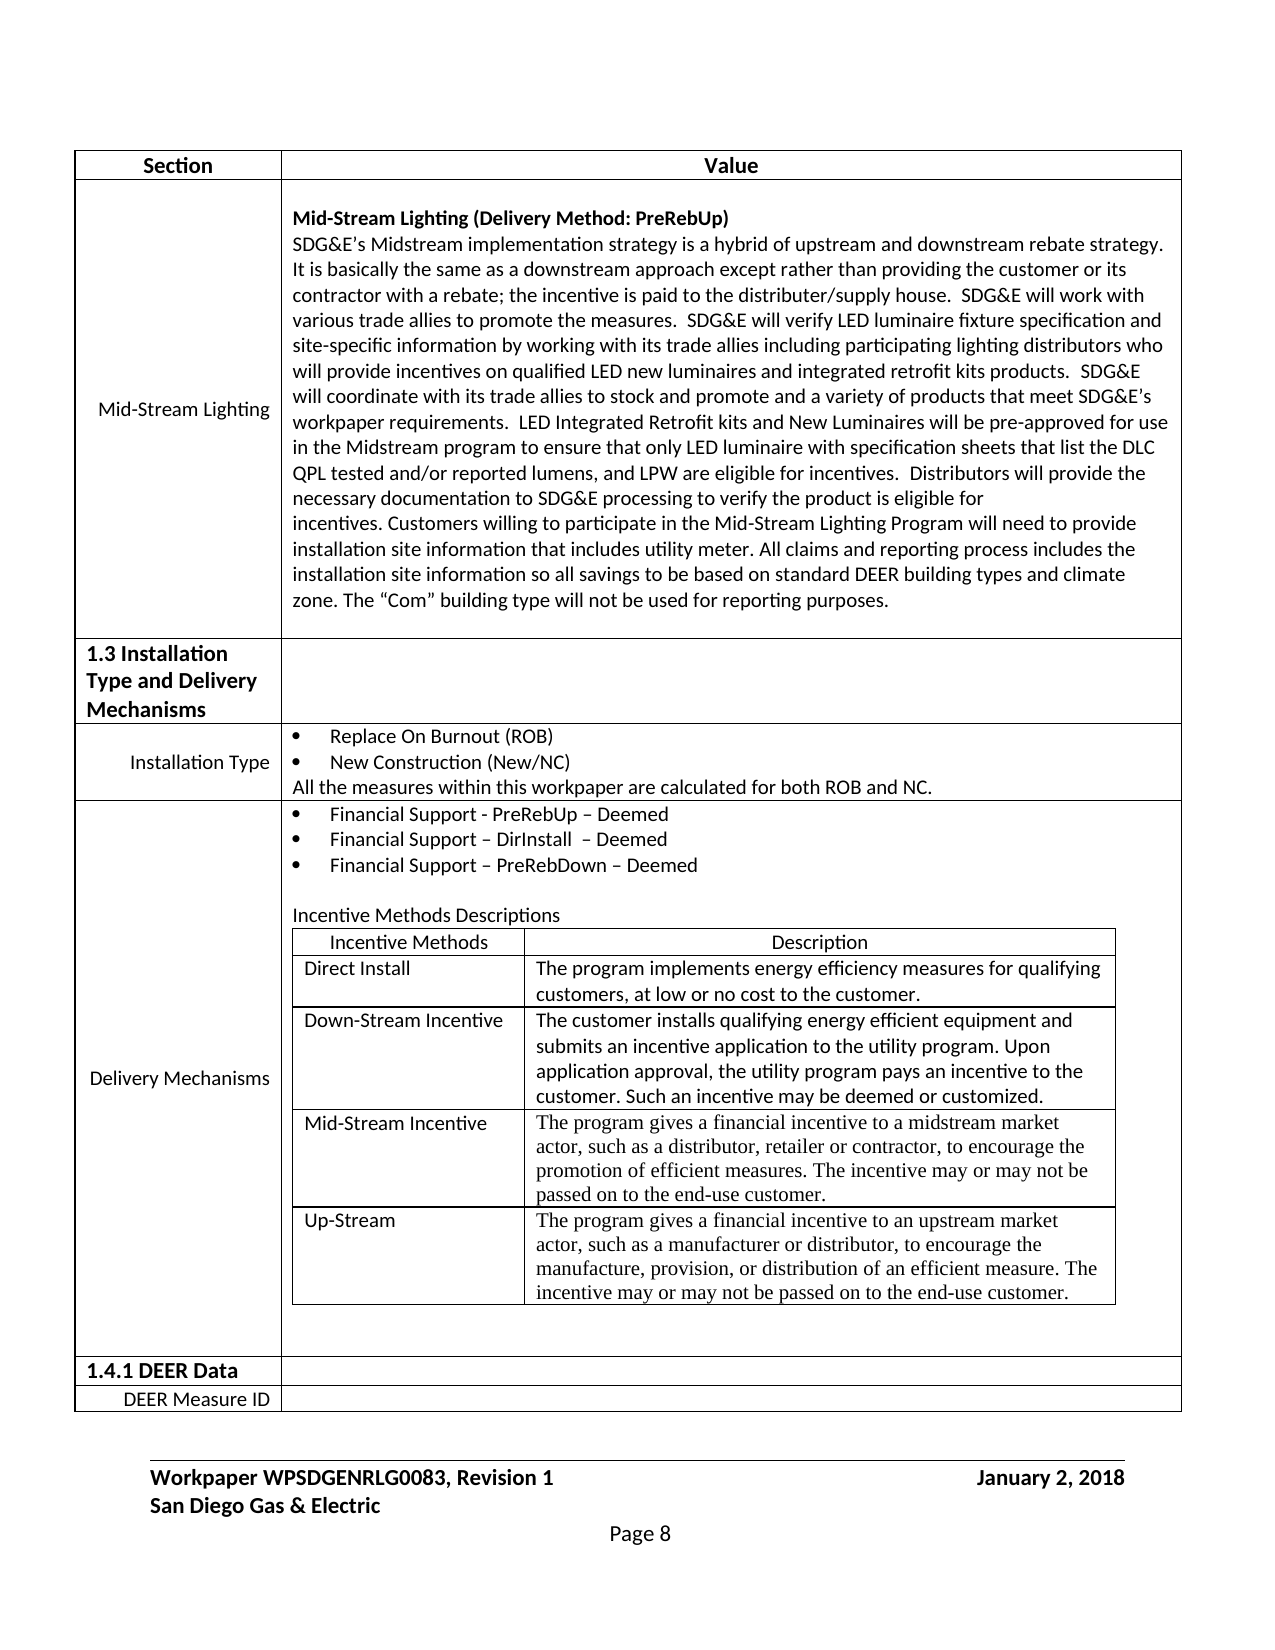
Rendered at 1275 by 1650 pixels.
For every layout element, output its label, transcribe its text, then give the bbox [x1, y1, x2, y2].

table_cell Delivery Mechanisms [76, 801, 281, 1356]
table_cell Installation Type [76, 724, 281, 800]
table_cell Mid-Stream Lighting (Delivery Method: PreRebUp) SDG&E’s Midstream implementation strategy is a hybrid of upstream and downstream rebate strategy. It is basically the same as a downstream approach except rather than providing the customer or its contractor with a rebate; the incentive is paid to the distributer/supply house. SDG&E will work with various trade allies to promote the measures. SDG&E will verify LED luminaire fixture specification and site-specific information by working with its trade allies including participating lighting distributors who will provide incentives on qualified LED new luminaires and integrated retrofit kits products. SDG&E will coordinate with its trade allies to stock and promote and a variety of products that meet SDG&E’s workpaper requirements. LED Integrated Retrofit kits and New Luminaires will be pre-approved for use in the Midstream program to ensure that only LED luminaire with specification sheets that list the DLC QPL tested and/or reported lumens, and LPW are eligible for incentives. Distributors will provide the necessary documentation to SDG&E processing to verify the product is eligible for incentives. Customers willing to participate in the Mid-Stream Lighting Program will need to provide installation site information that includes utility meter. All claims and reporting process includes the installation site information so all savings to be based on standard DEER building types and climate zone. The “Com” building type will not be used for reporting purposes. [282, 180, 1181, 638]
table_header Section [76, 151, 281, 179]
table_cell Mid-Stream Lighting [76, 180, 281, 638]
table_header Value [282, 151, 1181, 179]
table_cell Financial Support - PreRebUp – Deemed Financial Support – DirInstall – Deemed Financial Support – PreRebDown – Deemed Incentive Methods Descriptions [282, 801, 1181, 1356]
table_cell [282, 639, 1181, 723]
table_cell 1.3 Installation Type and Delivery Mechanisms [76, 639, 281, 723]
table_cell Replace On Burnout (ROB) New Construction (New/NC) All the measures within this workpaper are calculated for both ROB and NC. [282, 724, 1181, 800]
table_cell 1.4.1 DEER Data [76, 1357, 281, 1385]
table_cell [282, 1357, 1181, 1385]
table_cell DEER Measure ID [76, 1386, 281, 1411]
table_cell [282, 1386, 1181, 1411]
